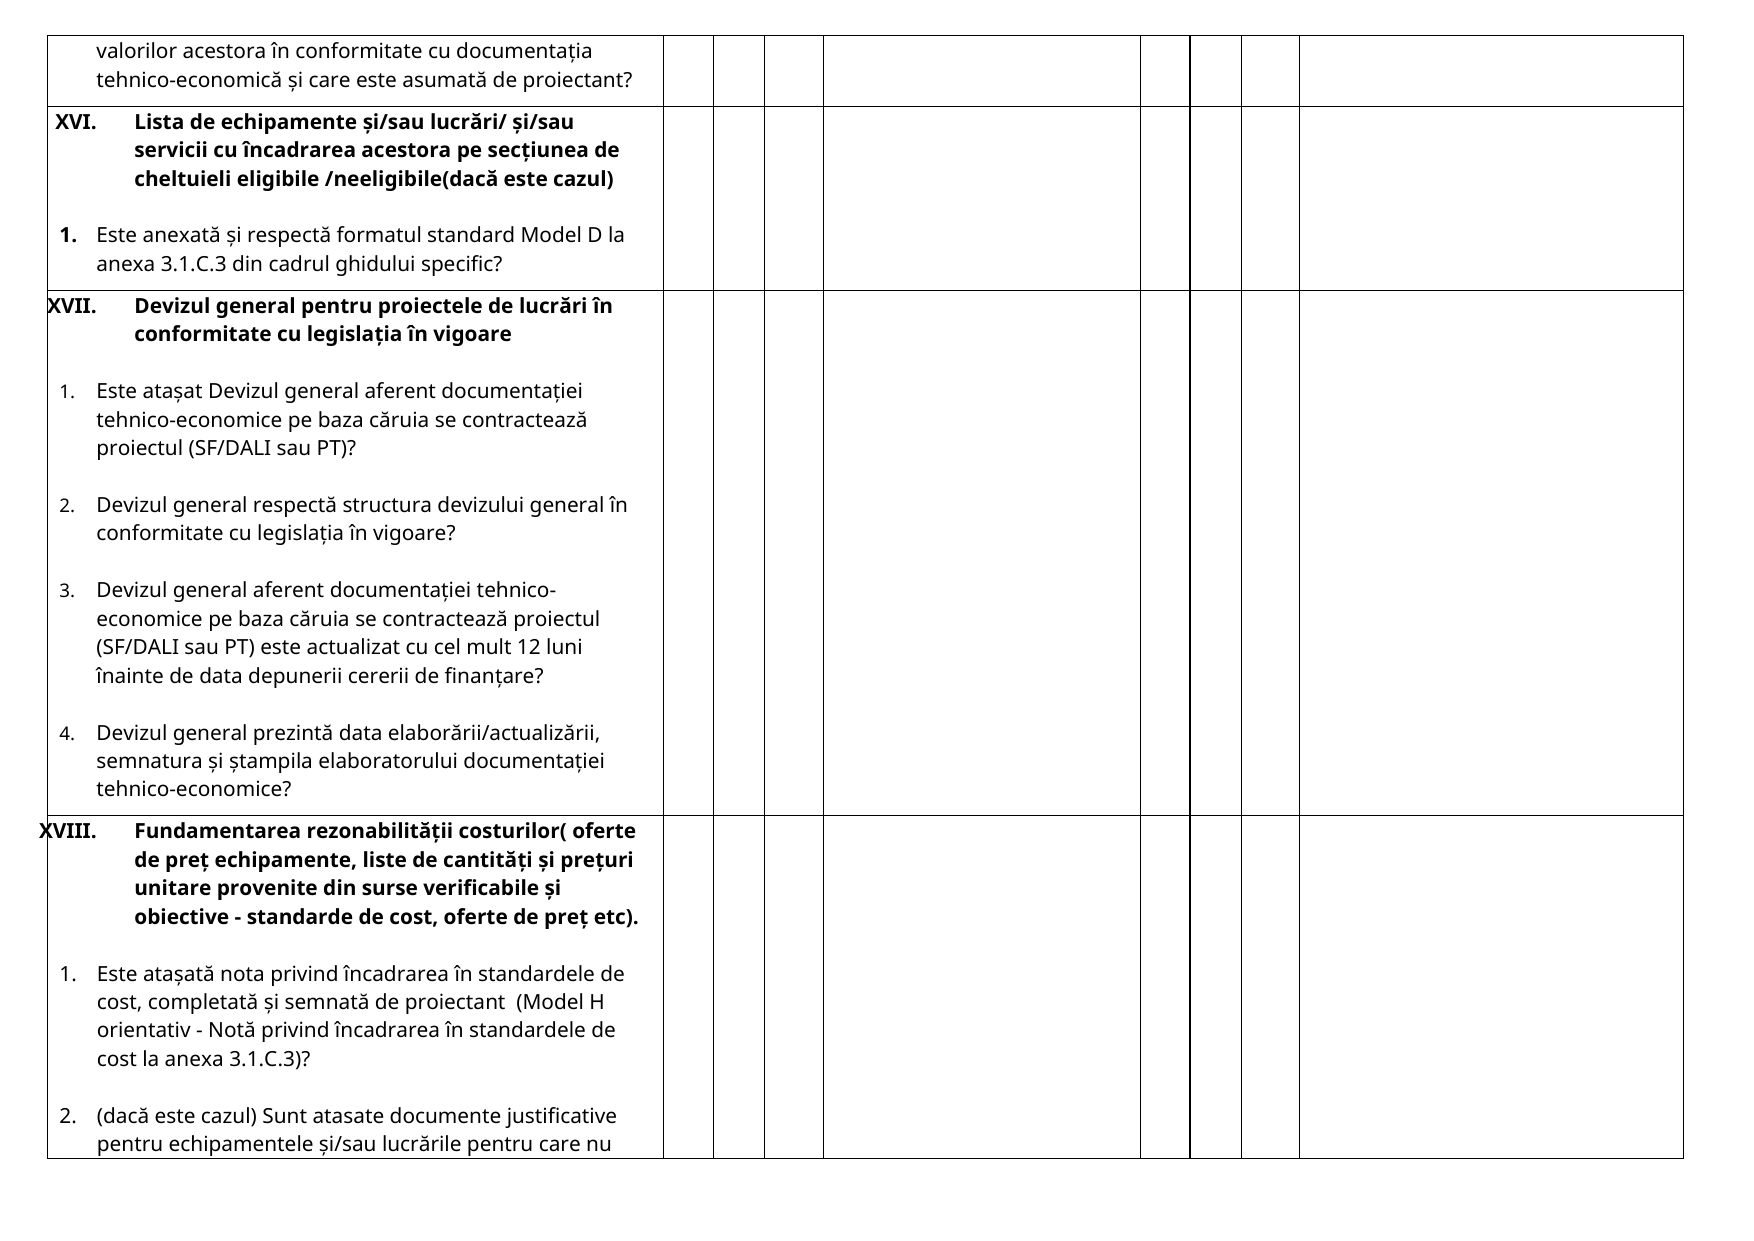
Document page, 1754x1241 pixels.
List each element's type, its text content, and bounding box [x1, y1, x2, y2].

table_cell [1141, 816, 1189, 1158]
table_cell [824, 816, 1140, 1158]
table_cell [1191, 816, 1241, 1158]
table_cell [765, 291, 823, 815]
table_cell [765, 36, 823, 106]
table_cell [1141, 107, 1189, 290]
table_cell [664, 36, 713, 106]
table_cell [1242, 107, 1299, 290]
table_cell Lista de echipamente și/sau lucrări/ și/sau servicii cu încadrarea acestora pe secțiunea de cheltuieli eligibile /neeligibile(dacă este cazul) Este anexată şi respectă formatul standard Model D la anexa 3.1.C.3 din cadrul ghidului specific? [48, 107, 663, 290]
table_cell [1191, 291, 1241, 815]
table_cell [714, 36, 764, 106]
table_cell Devizul general pentru proiectele de lucrări în conformitate cu legislația în vigoare Este atașat Devizul general aferent documentației tehnico-economice pe baza căruia se contractează proiectul (SF/DALI sau PT)? Devizul general respectă structura devizului general în conformitate cu legislația în vigoare? Devizul general aferent documentației tehnico-economice pe baza căruia se contractează proiectul (SF/DALI sau PT) este actualizat cu cel mult 12 luni înainte de data depunerii cererii de finanţare? Devizul general prezintă data elaborării/actualizării, semnatura și ştampila elaboratorului documentației tehnico-economice? [48, 291, 663, 815]
table_cell [765, 816, 823, 1158]
table_cell [664, 291, 713, 815]
table_cell [714, 107, 764, 290]
table_cell [1191, 107, 1241, 290]
table_cell [1141, 291, 1189, 815]
table_cell [1242, 36, 1299, 106]
table_cell [824, 36, 1140, 106]
table_cell [824, 291, 1140, 815]
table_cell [48, 36, 663, 106]
table_cell [1242, 816, 1299, 1158]
table_cell [765, 107, 823, 290]
table_cell [1300, 816, 1683, 1158]
table_cell [664, 816, 713, 1158]
table_cell [1191, 36, 1241, 106]
table_cell [1300, 291, 1683, 815]
table_cell [714, 816, 764, 1158]
table_cell [1300, 36, 1683, 106]
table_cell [48, 816, 663, 1158]
table_cell [1242, 291, 1299, 815]
table_cell [1141, 36, 1189, 106]
table_cell [664, 107, 713, 290]
table_cell [1300, 107, 1683, 290]
table_cell [824, 107, 1140, 290]
table_cell [714, 291, 764, 815]
